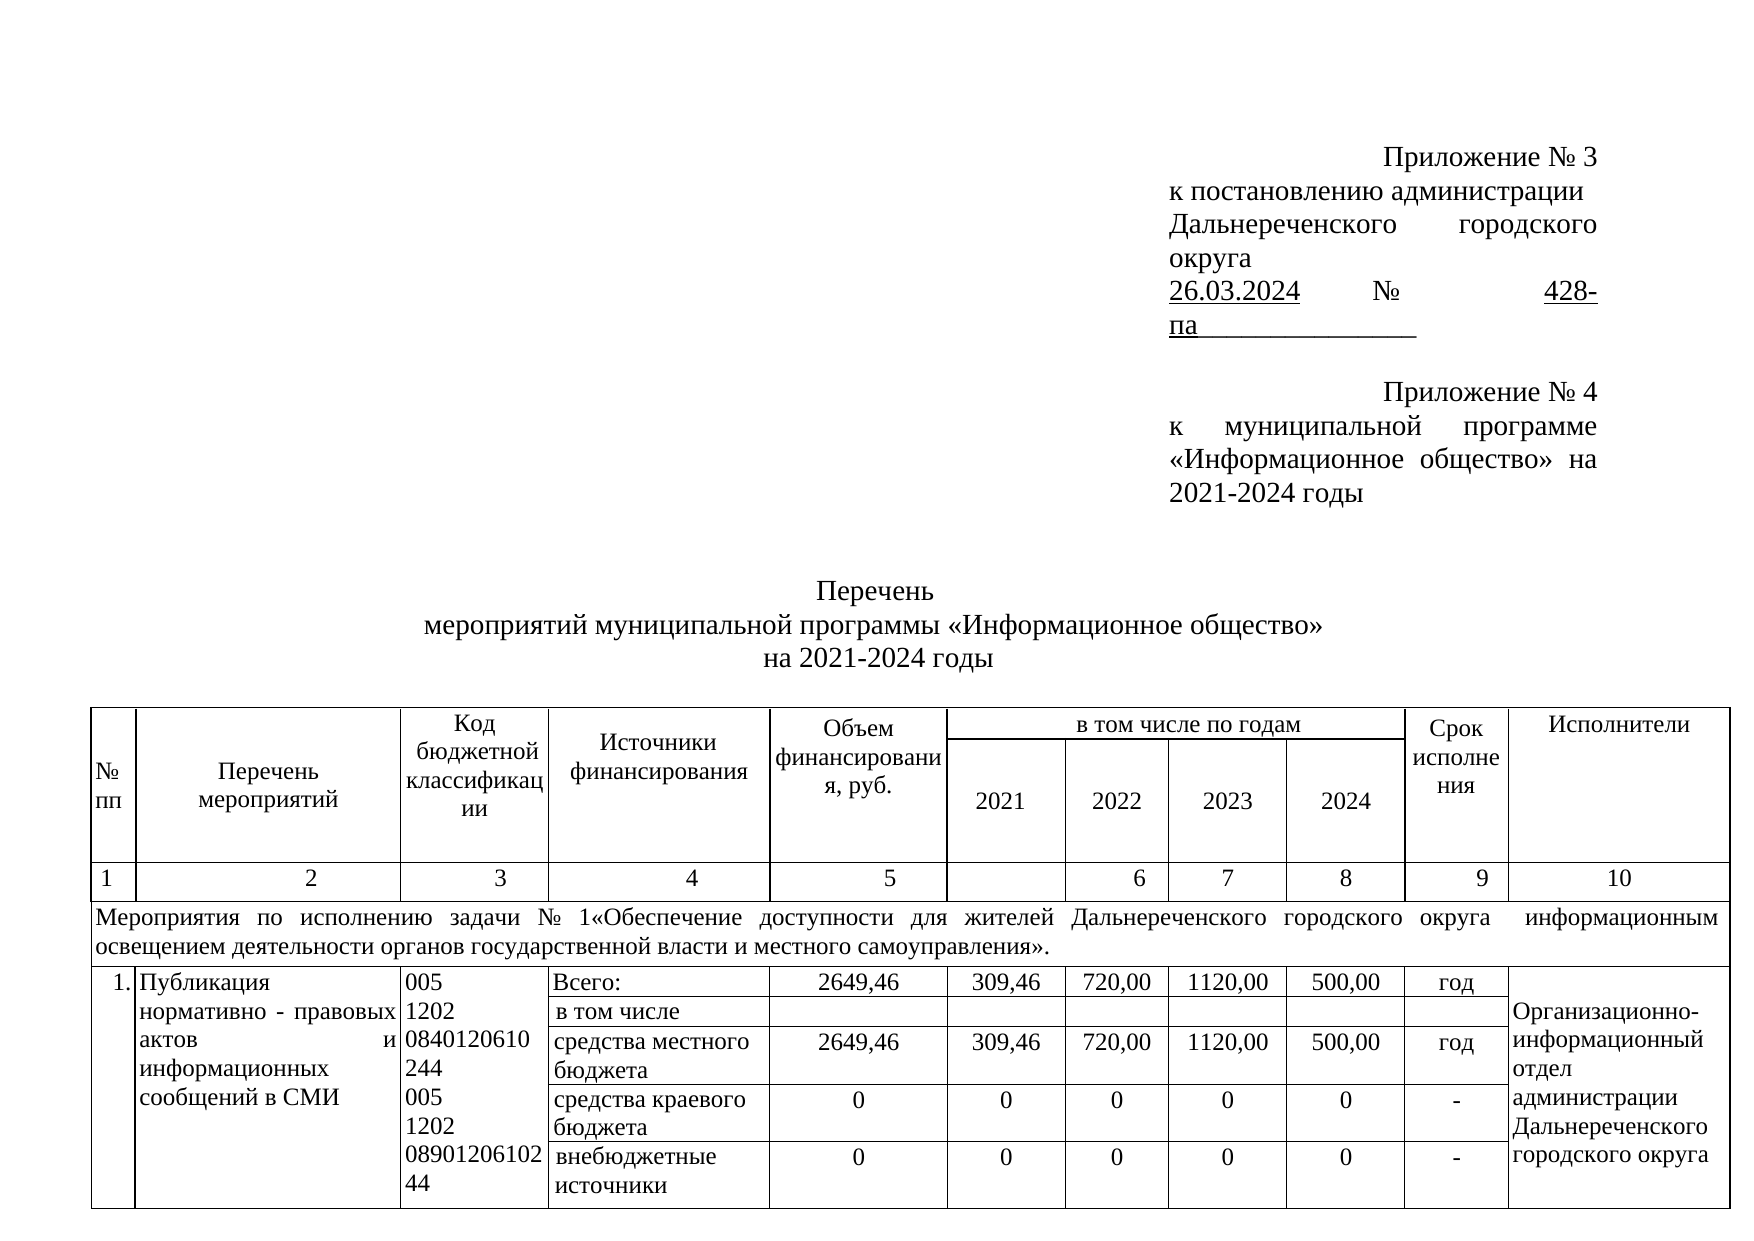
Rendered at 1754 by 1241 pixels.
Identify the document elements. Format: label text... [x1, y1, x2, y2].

table_cell 309,46 [948, 1027, 1065, 1084]
table_cell 0 [1169, 1085, 1286, 1141]
table_cell 0 [1066, 1085, 1168, 1141]
table_cell 0 [1169, 1142, 1286, 1208]
table_cell 10 [1509, 863, 1729, 901]
table_cell Организационно-информационный отдел администрации Дальнереченского городского округа [1509, 967, 1729, 1208]
table_cell 0 [770, 1142, 947, 1208]
text мероприятий муниципальной программы «Информационное общество» [150, 607, 1597, 641]
table_cell 0 [1066, 1142, 1168, 1208]
table_cell год [1405, 967, 1508, 996]
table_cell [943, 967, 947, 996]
table_cell 1. [92, 967, 134, 1208]
table_cell [1164, 997, 1168, 1026]
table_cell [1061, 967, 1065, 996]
table_cell [1061, 997, 1065, 1026]
table_cell в том числе [549, 997, 769, 1026]
table_cell 9 [1406, 863, 1508, 901]
table_cell 005 1202 0840120610 244 005 1202 0890120610244 [401, 967, 548, 1208]
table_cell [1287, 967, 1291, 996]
table_header Источники финансирования [549, 708, 770, 862]
table_header Объем финансирования, руб. [771, 708, 947, 862]
table_cell 2023 [1169, 740, 1286, 862]
table_cell 8 [1287, 863, 1404, 901]
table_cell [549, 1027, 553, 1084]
table_cell [1282, 997, 1286, 1026]
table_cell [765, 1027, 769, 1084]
table_cell [948, 863, 1065, 901]
table_cell внебюджетные источники [549, 1142, 769, 1208]
table_cell [1169, 997, 1173, 1026]
table_cell 0 [948, 1085, 1065, 1141]
table_header Исполнители [1509, 708, 1729, 738]
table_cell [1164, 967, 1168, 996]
table_cell [1509, 738, 1729, 862]
text на 2021-2024 годы [150, 641, 1599, 674]
table_cell 1120,00 [1169, 1027, 1286, 1084]
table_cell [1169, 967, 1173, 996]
table_cell [1405, 997, 1508, 1026]
table_header Перечень мероприятий [137, 708, 400, 862]
text Приложение № 4 [755, 374, 1597, 408]
text к муниципальной программе «Информационное общество» на 2021-2024 годы [1169, 408, 1597, 508]
table_cell 4 [549, 863, 769, 901]
table_cell Публикация нормативно - правовых актов и информационных сообщений в СМИ [136, 967, 400, 1208]
table_cell 2649,46 [770, 1027, 947, 1084]
text Перечень [150, 574, 1599, 607]
table_cell год [1405, 1027, 1508, 1084]
text к постановлению администрации [1169, 173, 1597, 206]
text Приложение № 3 [755, 139, 1597, 173]
table_header Срок исполнения [1406, 708, 1508, 862]
table_cell 1 [92, 863, 135, 901]
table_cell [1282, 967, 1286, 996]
table_cell 5 [771, 863, 946, 901]
table_cell 7 [1169, 863, 1286, 901]
table_cell [1287, 997, 1291, 1026]
table_cell [770, 997, 774, 1026]
table_header № пп [92, 708, 136, 862]
table_header в том числе по годам [948, 708, 1405, 738]
table_cell 0 [948, 1142, 1065, 1208]
text 26.03.2024 № 428-па_______________ [1169, 273, 1597, 341]
table_cell 6 [1066, 863, 1168, 901]
table_cell Мероприятия по исполнению задачи № 1«Обеспечение доступности для жителей Дальнереченского городского округа информационным освещением деятельности органов государственной власти и местного самоуправления». [92, 902, 1729, 966]
table_cell - [1405, 1085, 1508, 1141]
table_cell 2022 [1066, 740, 1168, 862]
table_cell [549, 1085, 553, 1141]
text Дальнереченского городского округа [1169, 206, 1597, 273]
table_cell 0 [770, 1085, 947, 1141]
table_cell [943, 997, 947, 1026]
table_cell 0 [1287, 1142, 1404, 1208]
table_cell 2021 [948, 740, 1065, 862]
table_cell 0 [1287, 1085, 1404, 1141]
table_cell 2024 [1287, 740, 1404, 862]
table_cell - [1405, 1142, 1508, 1208]
table_header Код бюджетной классификации [401, 708, 548, 862]
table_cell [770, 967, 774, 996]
table_cell 2 [137, 863, 400, 901]
table_cell 720,00 [1066, 1027, 1168, 1084]
table_cell 500,00 [1287, 1027, 1404, 1084]
table_cell 3 [401, 863, 548, 901]
